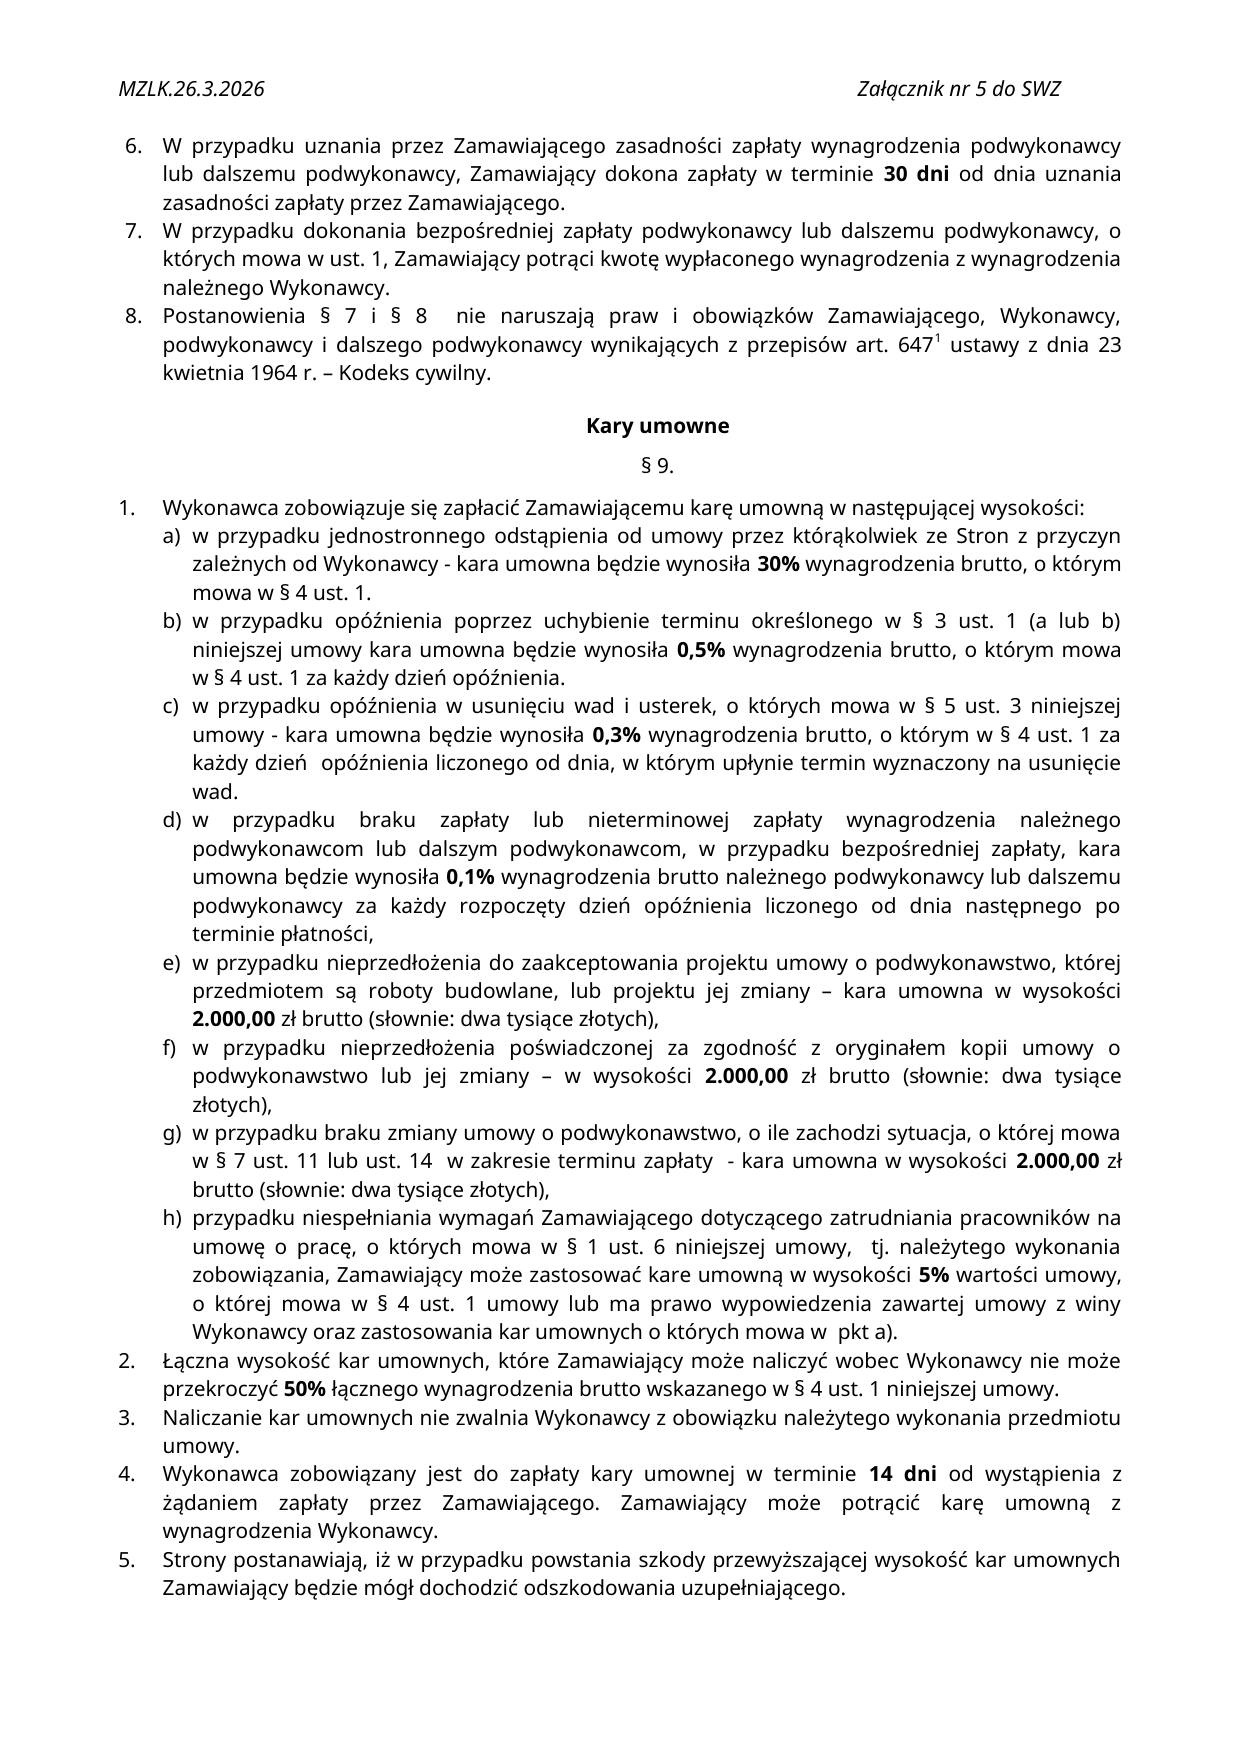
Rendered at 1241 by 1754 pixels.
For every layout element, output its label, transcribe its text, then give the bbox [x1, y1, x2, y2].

list W przypadku dokonania bezpośredniej zapłaty podwykonawcy lub dalszemu podwykonawcy, o których mowa w ust. 1, Zamawiający potrąci kwotę wypłaconego wynagrodzenia z wynagrodzenia należnego Wykonawcy. [125, 216, 1122, 301]
list Wykonawca zobowiązuje się zapłacić Zamawiającemu karę umowną w następującej wysokości: [118, 493, 1122, 521]
list przypadku niespełniania wymagań Zamawiającego dotyczącego zatrudniania pracowników na umowę o pracę, o których mowa w § 1 ust. 6 niniejszej umowy, tj. należytego wykonania zobowiązania, Zamawiający może zastosować kare umowną w wysokości 5% wartości umowy, o której mowa w § 4 ust. 1 umowy lub ma prawo wypowiedzenia zawartej umowy z winy Wykonawcy oraz zastosowania kar umownych o których mowa w pkt a). [162, 1203, 1122, 1346]
list Wykonawca zobowiązany jest do zapłaty kary umownej w terminie 14 dni od wystąpienia z żądaniem zapłaty przez Zamawiającego. Zamawiający może potrącić karę umowną z wynagrodzenia Wykonawcy. [118, 1459, 1122, 1545]
list Łączna wysokość kar umownych, które Zamawiający może naliczyć wobec Wykonawcy nie może przekroczyć 50% łącznego wynagrodzenia brutto wskazanego w § 4 ust. 1 niniejszej umowy. [118, 1346, 1122, 1403]
text Kary umowne [193, 411, 1122, 439]
text § 9. [193, 452, 1122, 480]
list w przypadku braku zmiany umowy o podwykonawstwo, o ile zachodzi sytuacja, o której mowa w § 7 ust. 11 lub ust. 14 w zakresie terminu zapłaty - kara umowna w wysokości 2.000,00 zł brutto (słownie: dwa tysiące złotych), [162, 1118, 1122, 1203]
list Postanowienia § 7 i § 8 nie naruszają praw i obowiązków Zamawiającego, Wykonawcy, podwykonawcy i dalszego podwykonawcy wynikających z przepisów art. 6471 ustawy z dnia 23 kwietnia 1964 r. – Kodeks cywilny. [125, 301, 1122, 387]
list w przypadku jednostronnego odstąpienia od umowy przez którąkolwiek ze Stron z przyczyn zależnych od Wykonawcy - kara umowna będzie wynosiła 30% wynagrodzenia brutto, o którym mowa w § 4 ust. 1. [162, 521, 1122, 606]
list Naliczanie kar umownych nie zwalnia Wykonawcy z obowiązku należytego wykonania przedmiotu umowy. [118, 1403, 1122, 1459]
list Strony postanawiają, iż w przypadku powstania szkody przewyższającej wysokość kar umownych Zamawiający będzie mógł dochodzić odszkodowania uzupełniającego. [118, 1545, 1122, 1602]
list w przypadku nieprzedłożenia do zaakceptowania projektu umowy o podwykonawstwo, której przedmiotem są roboty budowlane, lub projektu jej zmiany – kara umowna w wysokości 2.000,00 zł brutto (słownie: dwa tysiące złotych), [162, 948, 1122, 1033]
list w przypadku nieprzedłożenia poświadczonej za zgodność z oryginałem kopii umowy o podwykonawstwo lub jej zmiany – w wysokości 2.000,00 zł brutto (słownie: dwa tysiące złotych), [162, 1033, 1122, 1118]
list W przypadku uznania przez Zamawiającego zasadności zapłaty wynagrodzenia podwykonawcy lub dalszemu podwykonawcy, Zamawiający dokona zapłaty w terminie 30 dni od dnia uznania zasadności zapłaty przez Zamawiającego. [125, 131, 1122, 216]
list w przypadku opóźnienia w usunięciu wad i usterek, o których mowa w § 5 ust. 3 niniejszej umowy - kara umowna będzie wynosiła 0,3% wynagrodzenia brutto, o którym w § 4 ust. 1 za każdy dzień opóźnienia liczonego od dnia, w którym upłynie termin wyznaczony na usunięcie wad. [162, 692, 1122, 805]
list w przypadku braku zapłaty lub nieterminowej zapłaty wynagrodzenia należnego podwykonawcom lub dalszym podwykonawcom, w przypadku bezpośredniej zapłaty, kara umowna będzie wynosiła 0,1% wynagrodzenia brutto należnego podwykonawcy lub dalszemu podwykonawcy za każdy rozpoczęty dzień opóźnienia liczonego od dnia następnego po terminie płatności, [162, 805, 1122, 948]
list w przypadku opóźnienia poprzez uchybienie terminu określonego w § 3 ust. 1 (a lub b) niniejszej umowy kara umowna będzie wynosiła 0,5% wynagrodzenia brutto, o którym mowa w § 4 ust. 1 za każdy dzień opóźnienia. [162, 606, 1122, 692]
